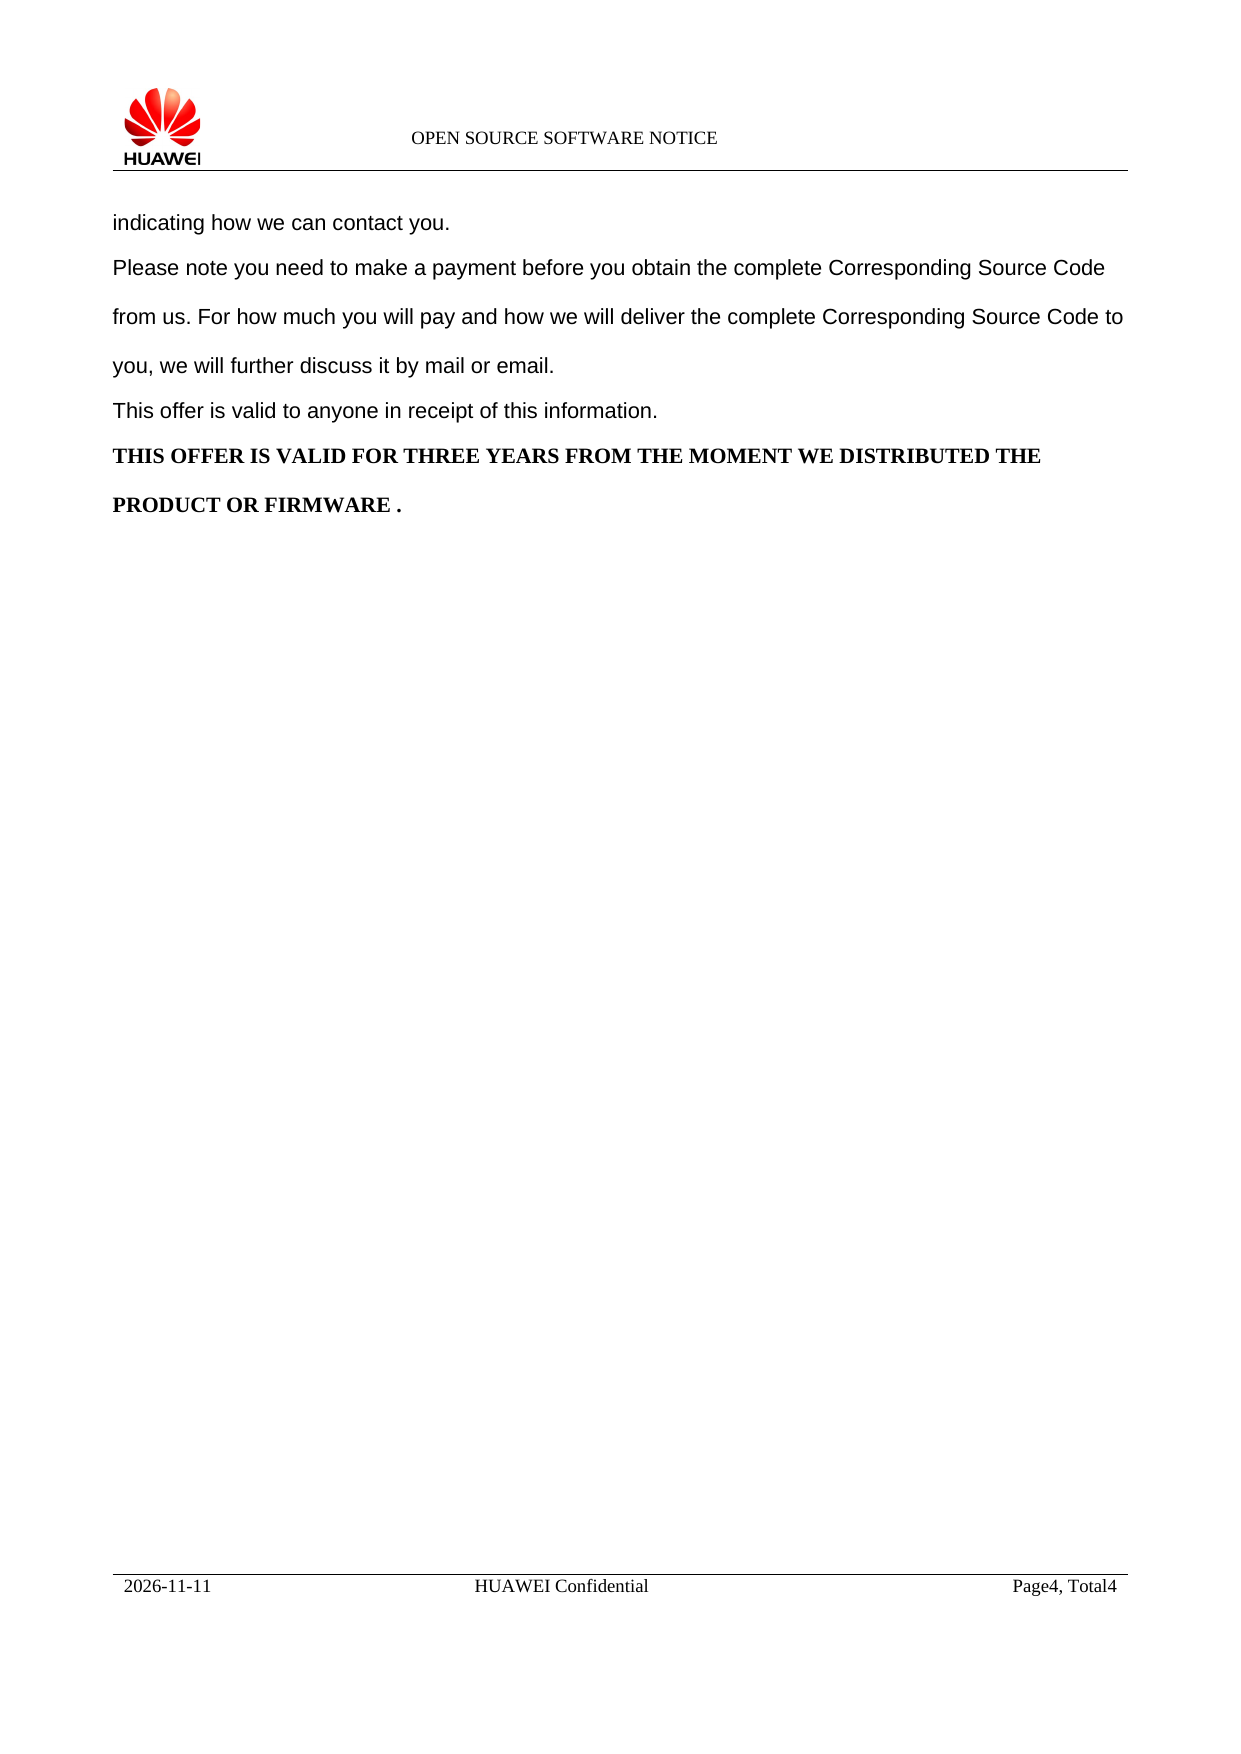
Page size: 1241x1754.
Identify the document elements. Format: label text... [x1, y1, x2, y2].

text This offer is valid to anyone in receipt of this information. [112, 394, 1128, 427]
text Please note you need to make a payment before you obtain the complete Corresponding Source Code from us. For how much you will pay and how we will deliver the complete Corresponding Source Code to you, we will further discuss it by mail or email. [112, 251, 1128, 381]
picture [124, 88, 201, 165]
text This offer is valid for three years from the moment we distributed the product or firmware . [112, 439, 1128, 520]
text detailing the name of the product and the firmware version for which you need the source code and indicating how we can contact you. [112, 206, 1128, 239]
